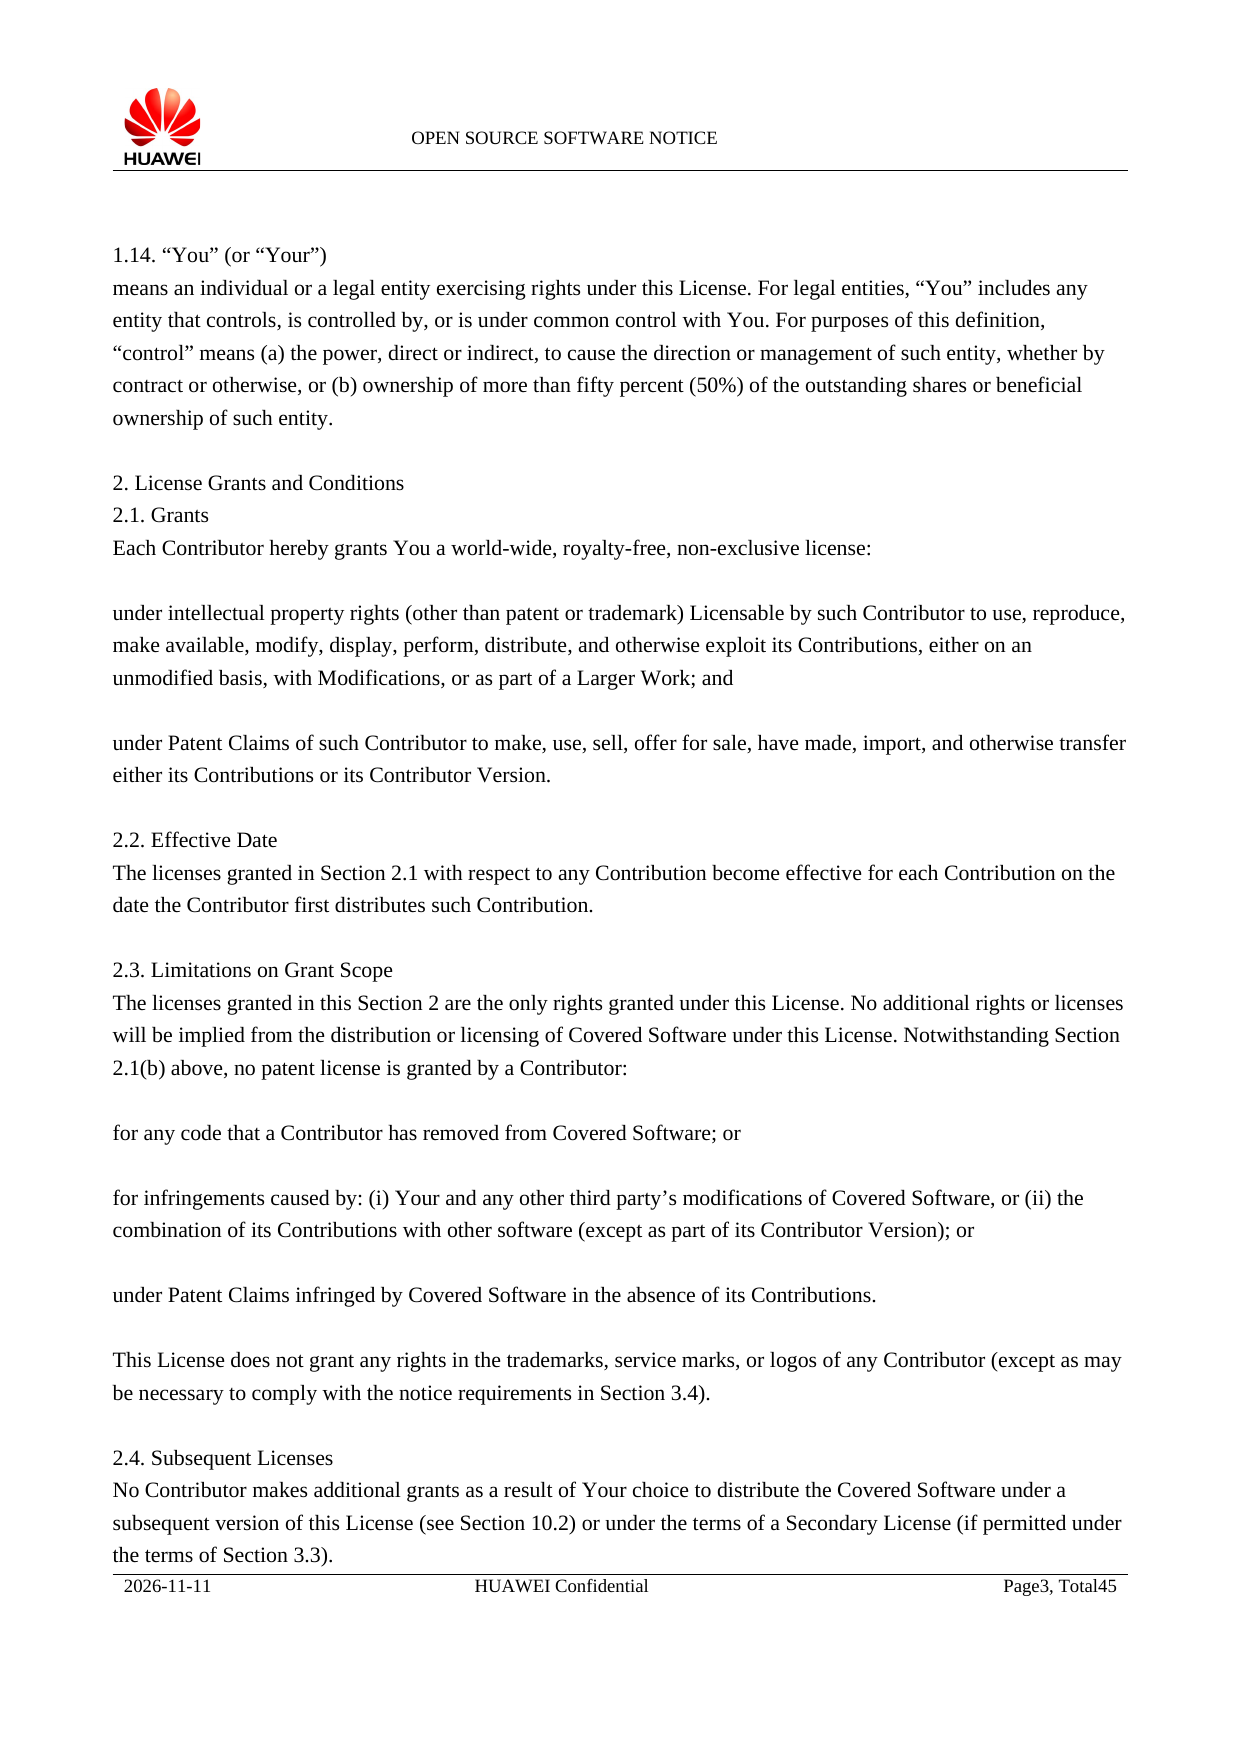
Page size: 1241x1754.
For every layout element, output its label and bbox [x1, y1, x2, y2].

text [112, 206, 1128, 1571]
picture [124, 88, 201, 165]
